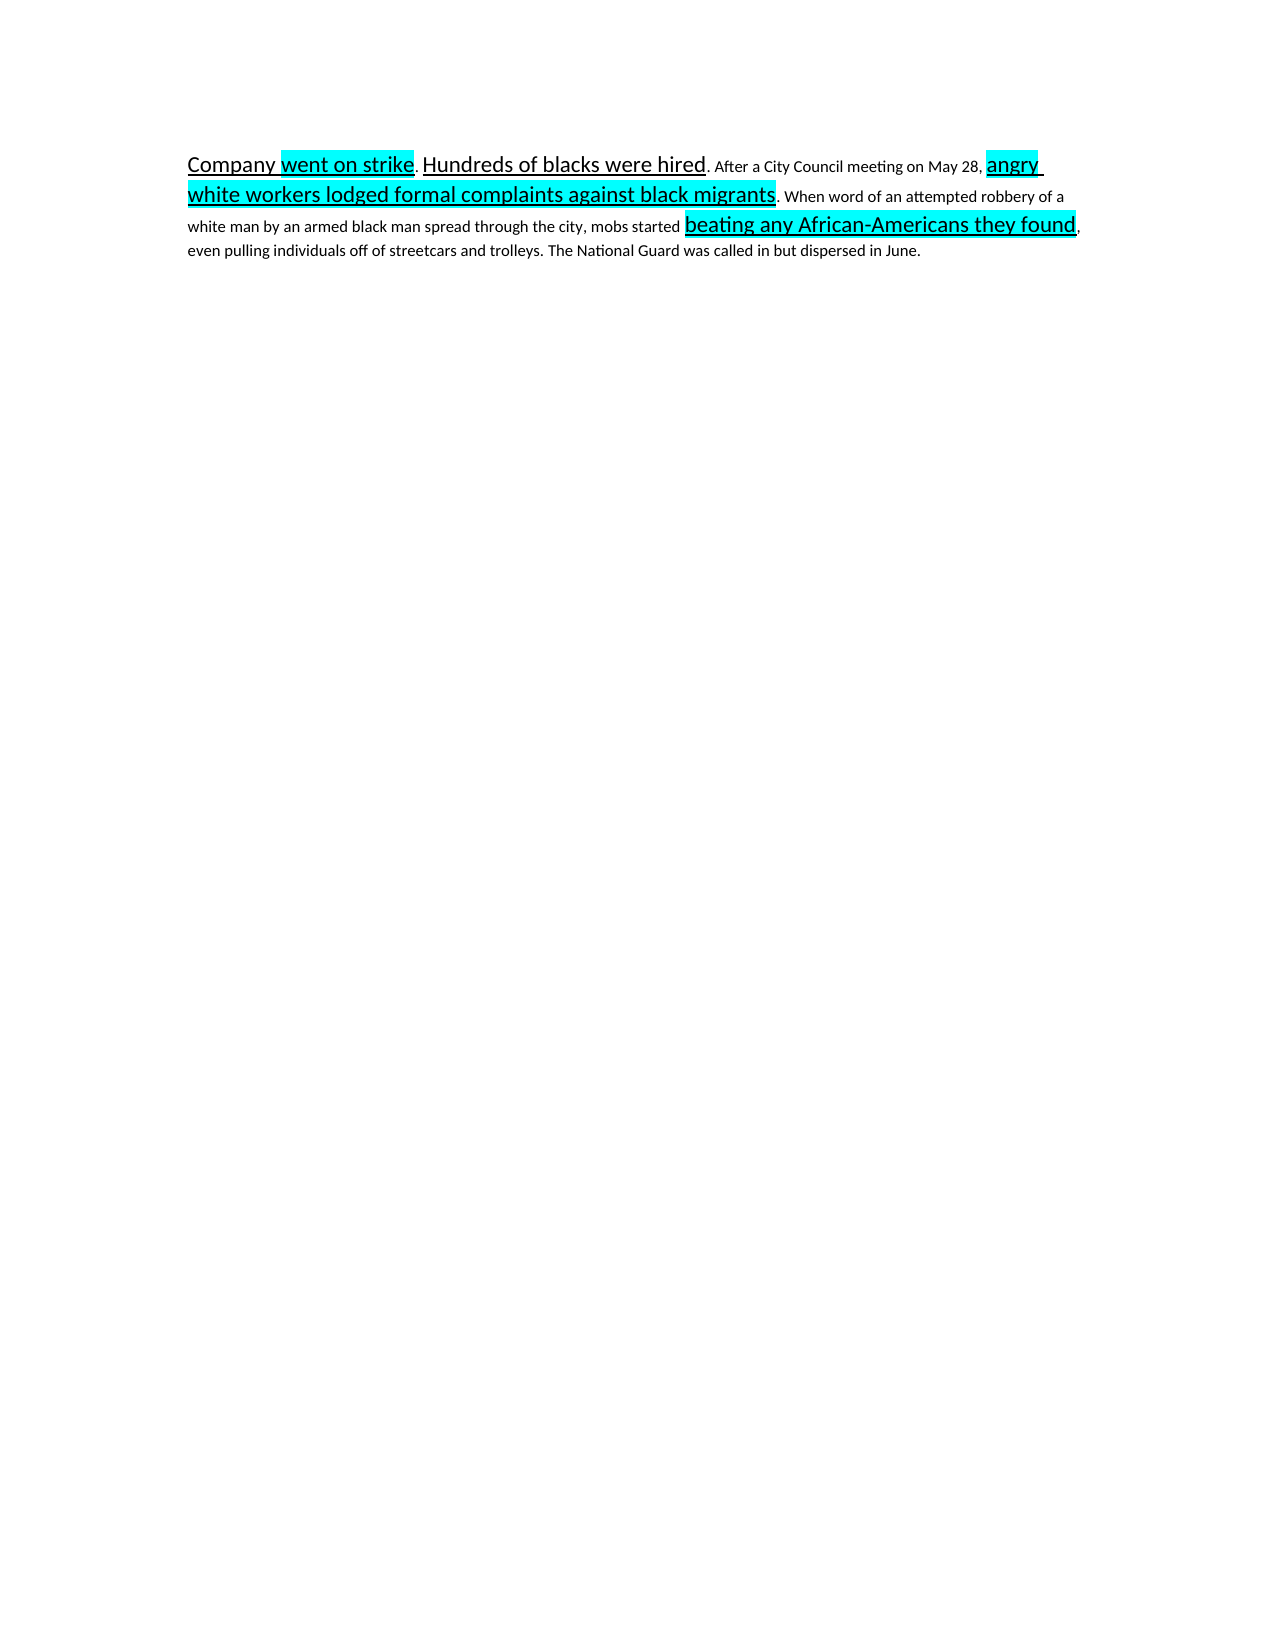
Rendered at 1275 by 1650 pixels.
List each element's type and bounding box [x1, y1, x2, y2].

text [187, 150, 1087, 260]
